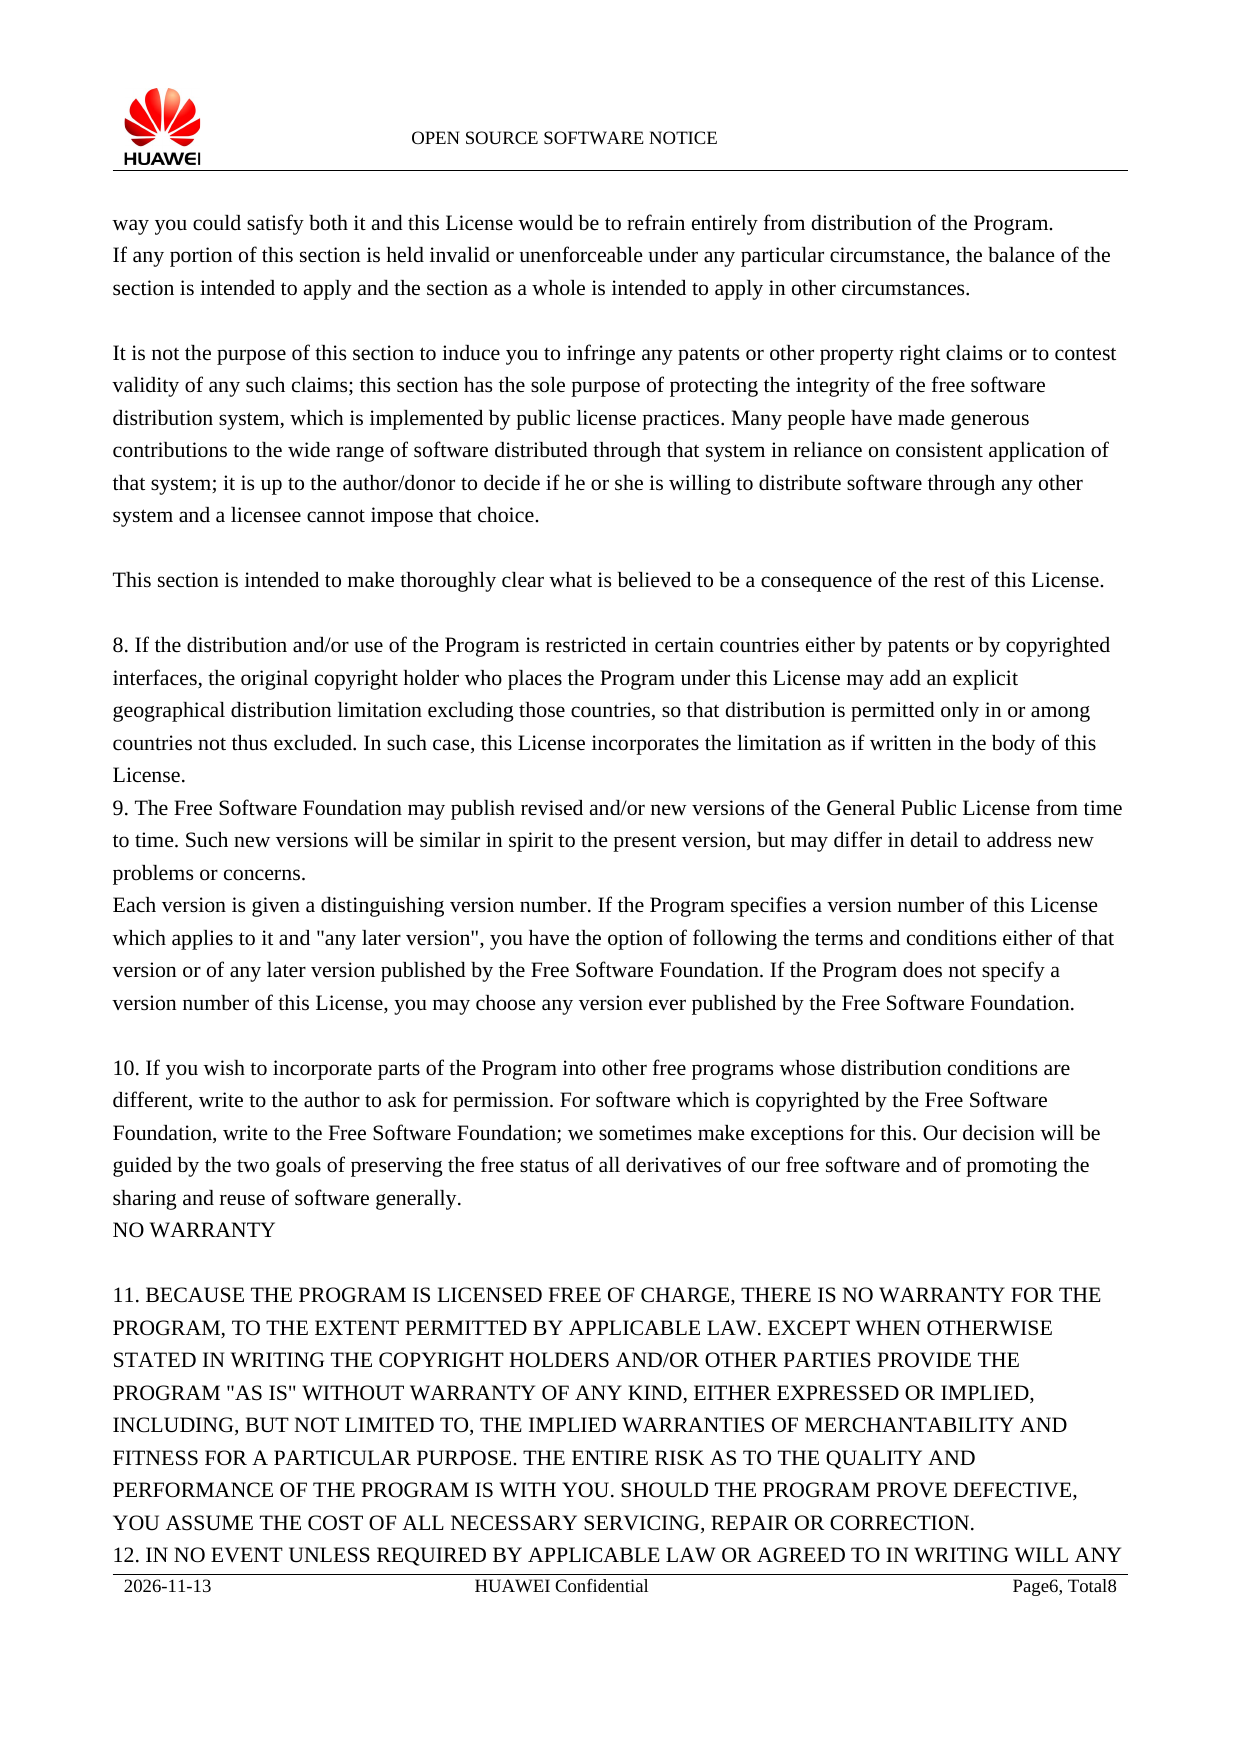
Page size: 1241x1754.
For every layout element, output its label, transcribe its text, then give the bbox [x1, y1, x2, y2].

picture [124, 88, 201, 165]
